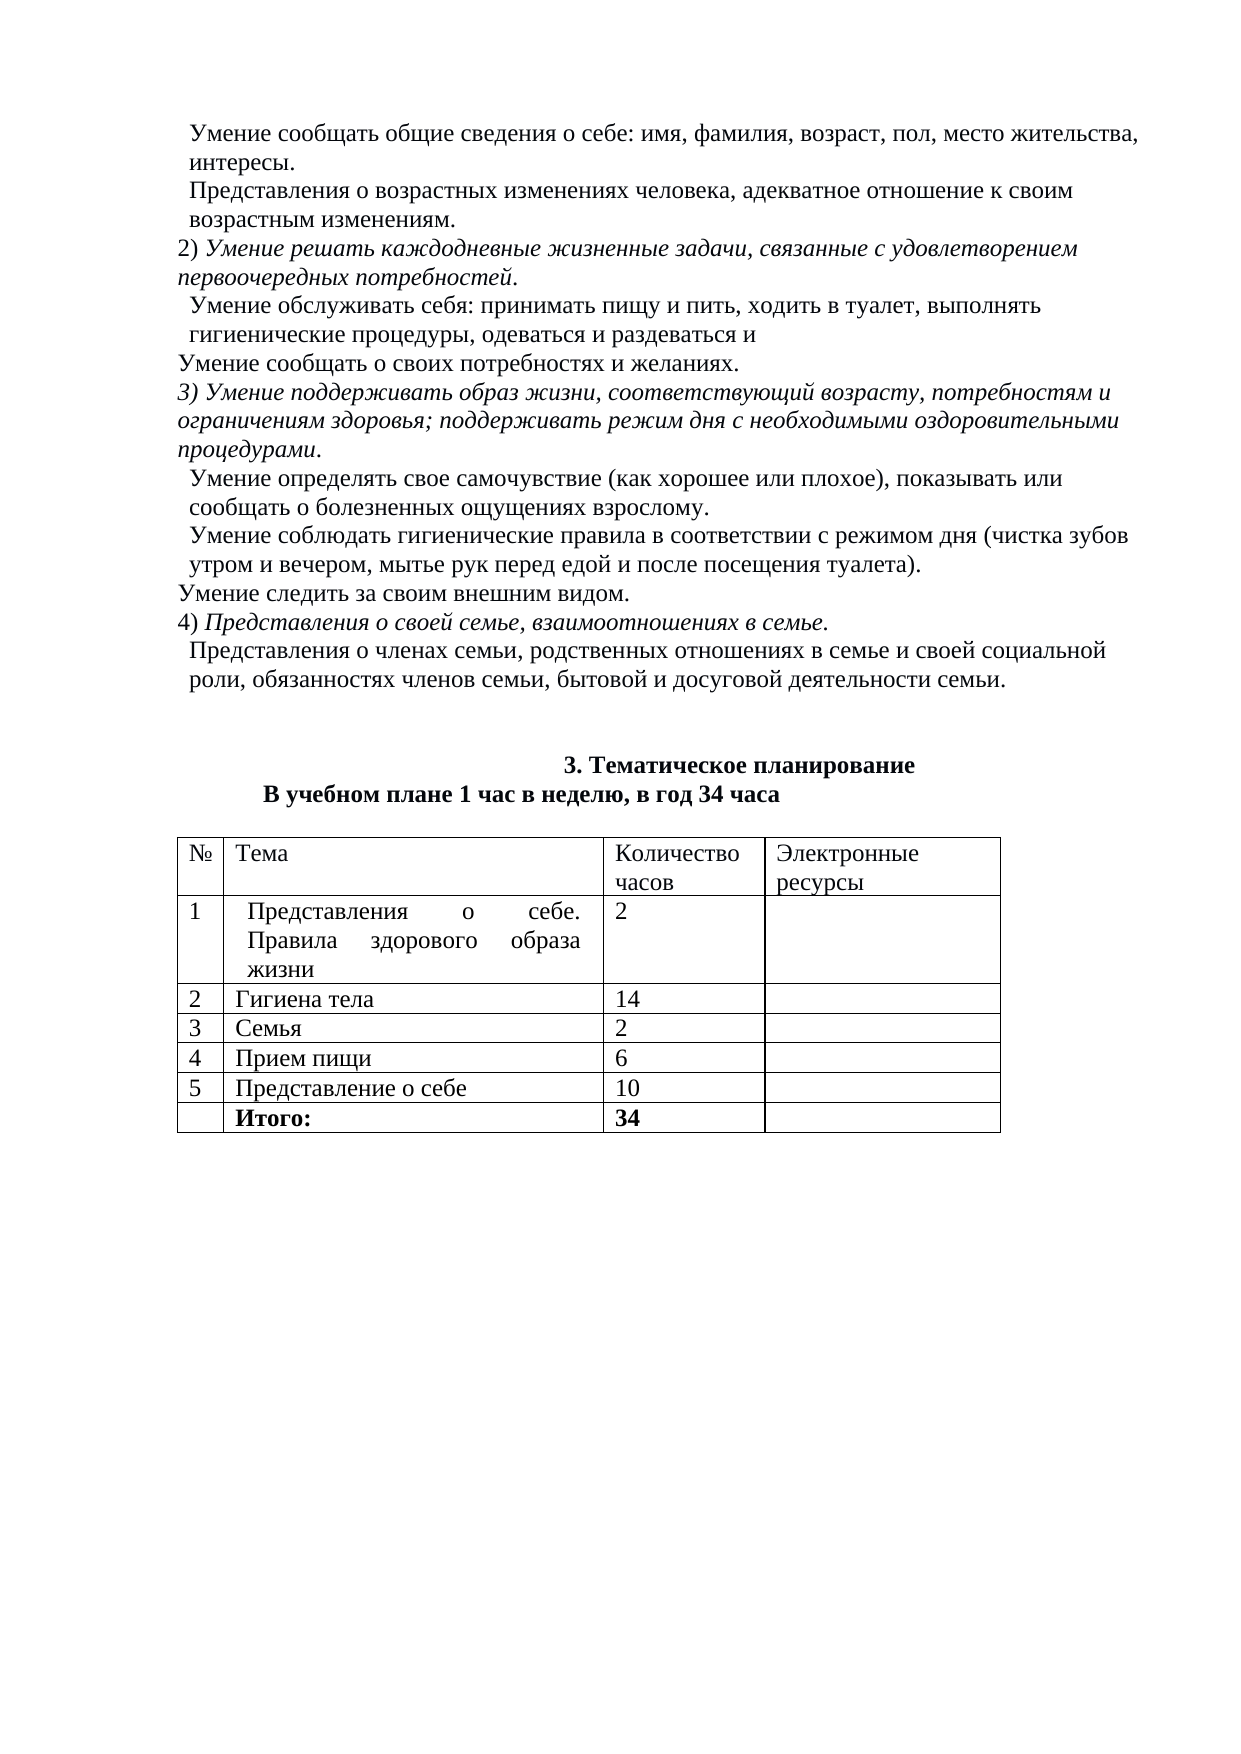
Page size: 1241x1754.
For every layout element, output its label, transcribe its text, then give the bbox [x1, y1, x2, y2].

table_cell Семья [224, 1014, 603, 1042]
text Умение сообщать общие сведения о себе: имя, фамилия, возраст, пол, место жительства, интересы. [189, 118, 1152, 176]
table_cell [766, 1103, 1000, 1132]
list 3. Тематическое планирование [327, 751, 1152, 779]
text 3) Умение поддерживать образ жизни, соответствующий возрасту, потребностям и ограничениям здоровья; поддерживать режим дня с необходимыми оздоровительными процедурами. [177, 377, 1152, 463]
table_cell [766, 984, 1000, 1012]
table_cell 2 [604, 896, 764, 983]
text Представления о членах семьи, родственных отношениях в семье и своей социальной роли, обязанностях членов семьи, бытовой и досуговой деятельности семьи. [189, 636, 1152, 693]
table_cell Гигиена тела [224, 984, 603, 1012]
table_header Количество часов [604, 838, 764, 895]
table_cell 6 [604, 1043, 764, 1072]
table_cell 5 [178, 1073, 223, 1102]
text Представления о возрастных изменениях человека, адекватное отношение к своим возрастным изменениям. [189, 176, 1152, 233]
table_cell 1 [178, 896, 223, 983]
table_header Тема [224, 838, 603, 895]
text Умение следить за своим внешним видом. [177, 578, 1152, 607]
text Умение обслуживать себя: принимать пищу и пить, ходить в туалет, выполнять гигиенические процедуры, одеваться и раздеваться и [189, 291, 1152, 348]
table_cell [766, 1073, 1000, 1102]
table_cell [766, 1014, 1000, 1042]
table_cell 4 [178, 1043, 223, 1072]
table_cell [766, 1043, 1000, 1072]
text В учебном плане 1 час в неделю, в год 34 часа [189, 779, 1152, 808]
table_header № [178, 838, 223, 895]
table_cell Представления о себе. Правила здорового образа жизни [224, 896, 603, 983]
table_cell 2 [604, 1014, 764, 1042]
table_cell [178, 1103, 223, 1132]
text 2) Умение решать каждодневные жизненные задачи, связанные с удовлетворением первоочередных потребностей. [177, 233, 1152, 291]
table_cell Представление о себе [224, 1073, 603, 1102]
table_header Электронные ресурсы [766, 838, 1000, 895]
table_cell 3 [178, 1014, 223, 1042]
table_cell Итого: [224, 1103, 603, 1132]
table_cell 34 [604, 1103, 764, 1132]
table_cell [766, 896, 1000, 983]
table_cell Прием пищи [224, 1043, 603, 1072]
text Умение сообщать о своих потребностях и желаниях. [177, 348, 1152, 377]
table_cell 2 [178, 984, 223, 1012]
text Умение соблюдать гигиенические правила в соответствии с режимом дня (чистка зубов утром и вечером, мытье рук перед едой и после посещения туалета). [189, 521, 1152, 578]
text Умение определять свое самочувствие (как хорошее или плохое), показывать или сообщать о болезненных ощущениях взрослому. [189, 463, 1152, 521]
table_cell 14 [604, 984, 764, 1012]
table_cell 10 [604, 1073, 764, 1102]
text 4) Представления о своей семье, взаимоотношениях в семье. [177, 607, 1152, 636]
